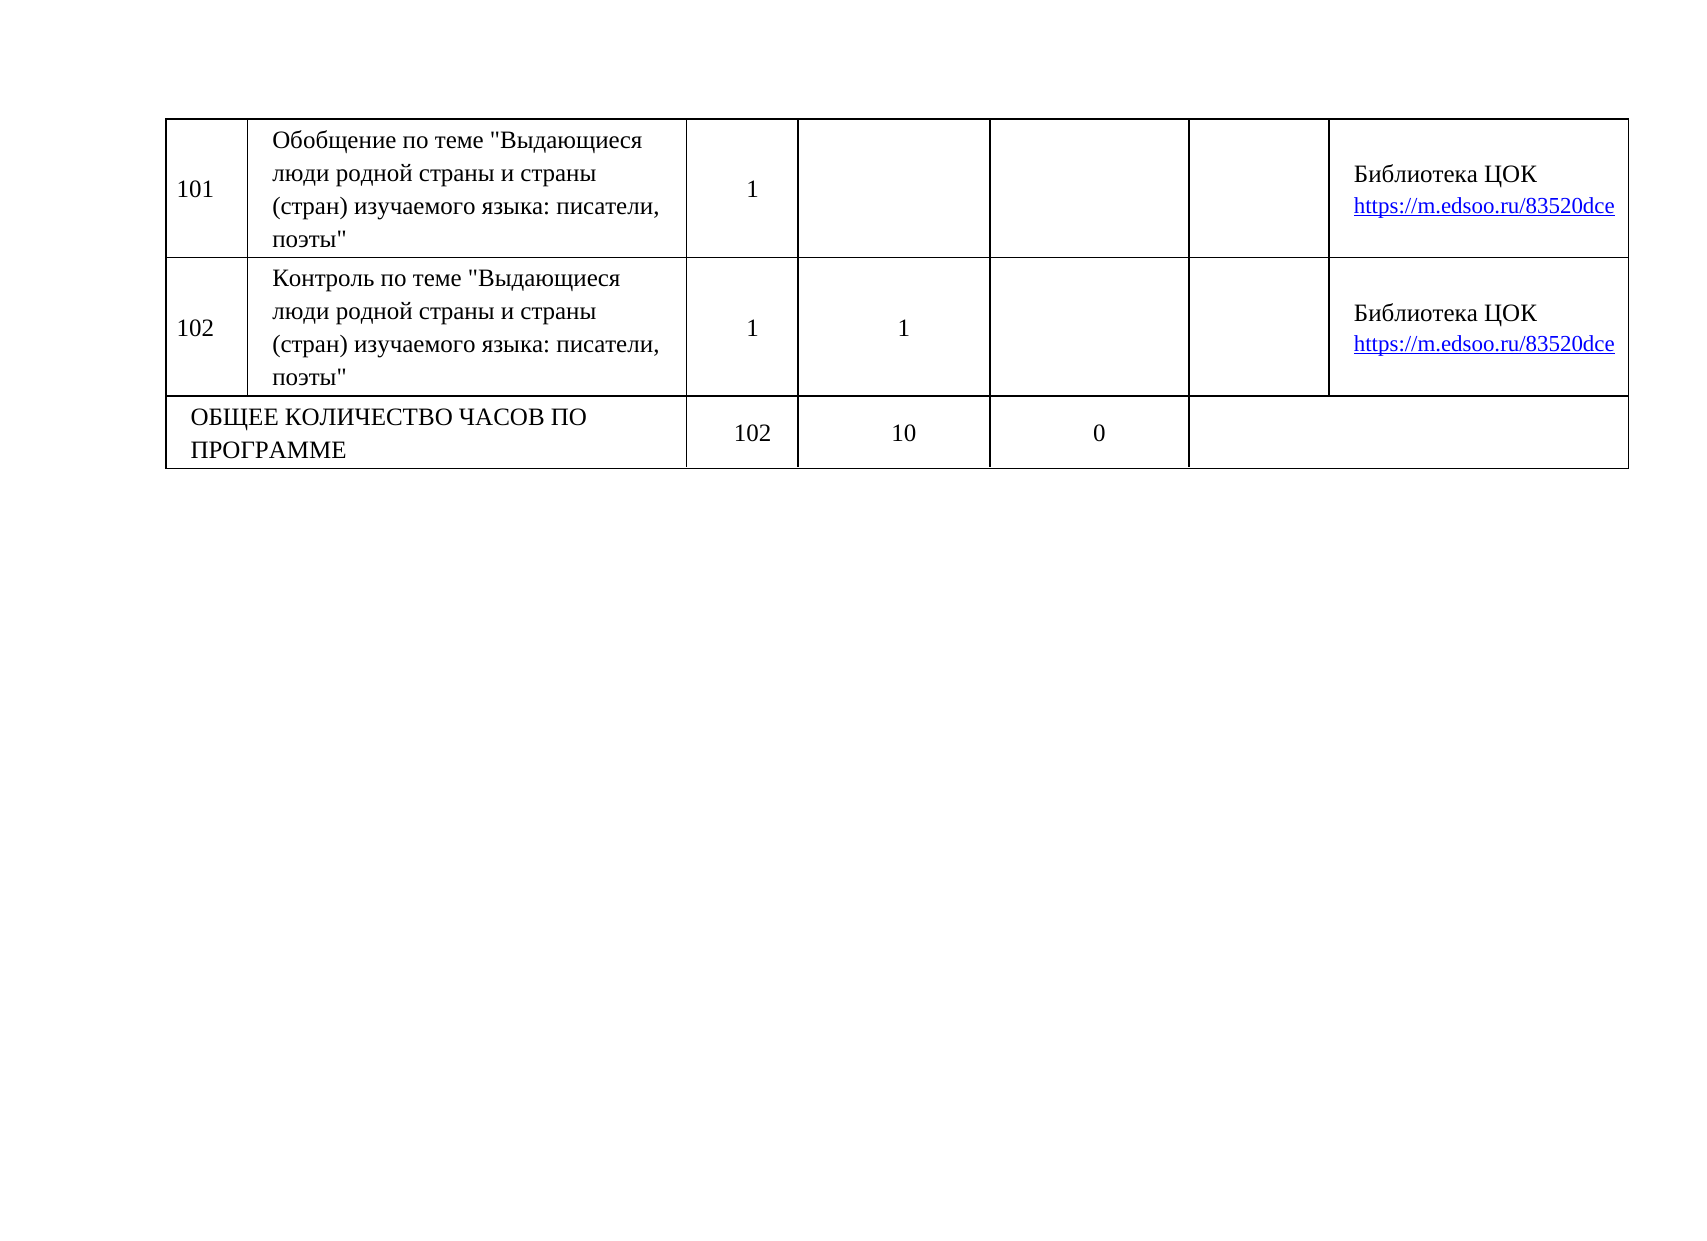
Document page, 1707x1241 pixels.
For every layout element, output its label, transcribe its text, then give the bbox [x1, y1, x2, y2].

table_cell 1 [687, 120, 797, 257]
table_cell ОБЩЕЕ КОЛИЧЕСТВО ЧАСОВ ПО ПРОГРАММЕ [167, 397, 686, 467]
table_cell [991, 258, 1188, 395]
table_cell 1 [799, 258, 989, 395]
table_cell [799, 120, 989, 257]
table_cell Обобщение по теме "Выдающиеся люди родной страны и страны (стран) изучаемого языка: писатели, поэты" [248, 120, 686, 257]
table_cell 0 [991, 397, 1188, 467]
table_cell Контроль по теме "Выдающиеся люди родной страны и страны (стран) изучаемого языка: писатели, поэты" [248, 258, 686, 395]
table_cell 101 [167, 120, 247, 257]
table_cell 1 [687, 258, 797, 395]
table_cell [991, 120, 1188, 257]
table_cell 102 [687, 397, 797, 467]
table_cell Библиотека ЦОК https://m.edsoo.ru/83520dce [1330, 258, 1628, 395]
table_cell Библиотека ЦОК https://m.edsoo.ru/83520dce [1330, 120, 1628, 257]
table_cell 102 [167, 258, 247, 395]
table_cell [1190, 397, 1628, 467]
table_cell 10 [799, 397, 989, 467]
table_cell [1190, 120, 1328, 257]
table_cell [1190, 258, 1328, 395]
